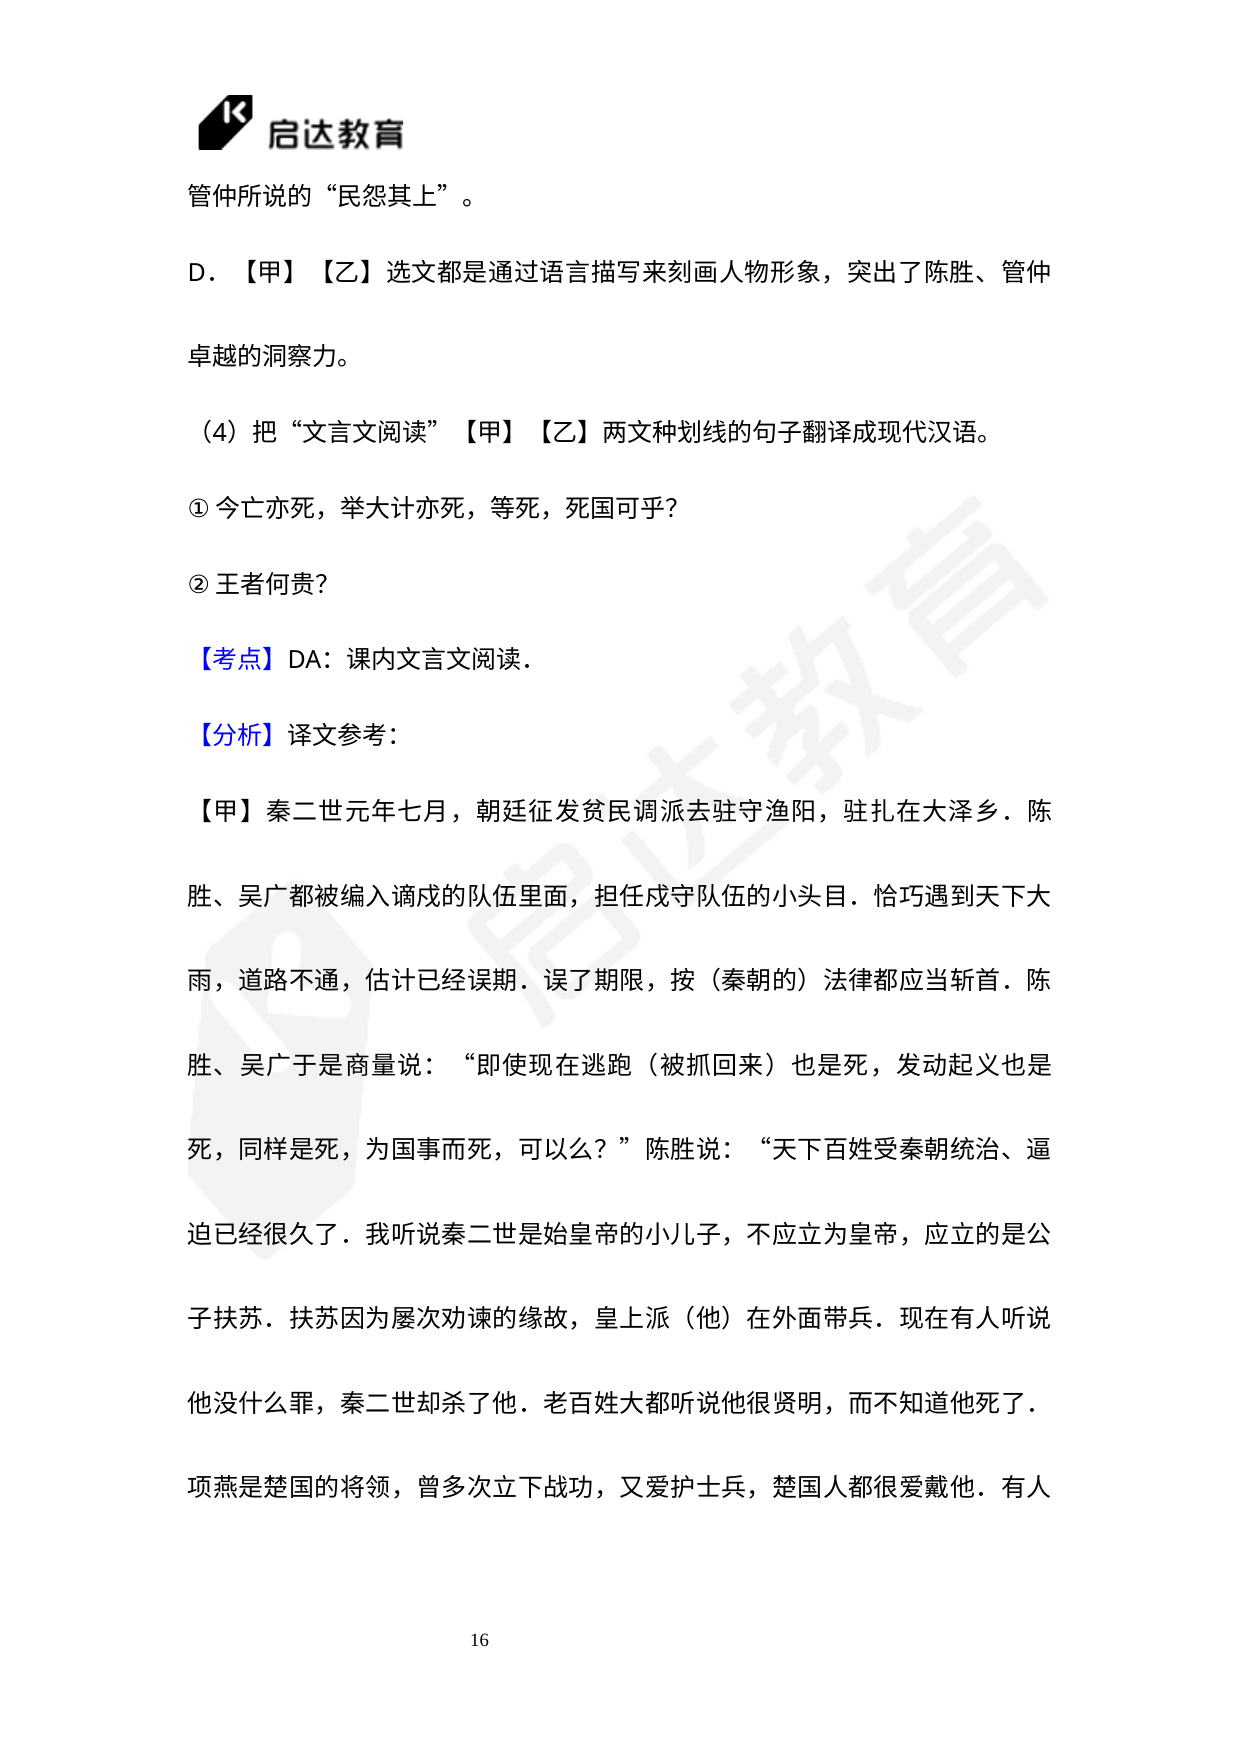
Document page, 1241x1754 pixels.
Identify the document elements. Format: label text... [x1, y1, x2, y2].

text ①今亡亦死，举大计亦死，等死，死国可乎？ [187, 474, 1053, 539]
picture [198, 95, 404, 150]
text 【考点】DA：课内文言文阅读． [187, 626, 1053, 691]
text ②王者何贵？ [187, 550, 1053, 615]
text C．【甲】文中陈胜以“天下苦秦久矣”揭示起义的根本原因，正是【乙】文管仲所说的“民怨其上”。 [187, 162, 1053, 227]
text 【分析】译文参考： [187, 701, 1053, 766]
text D．【甲】【乙】选文都是通过语言描写来刻画人物形象，突出了陈胜、管仲卓越的洞察力。 [187, 238, 1053, 387]
text （4）把“文言文阅读”【甲】【乙】两文种划线的句子翻译成现代汉语。 [187, 398, 1053, 463]
